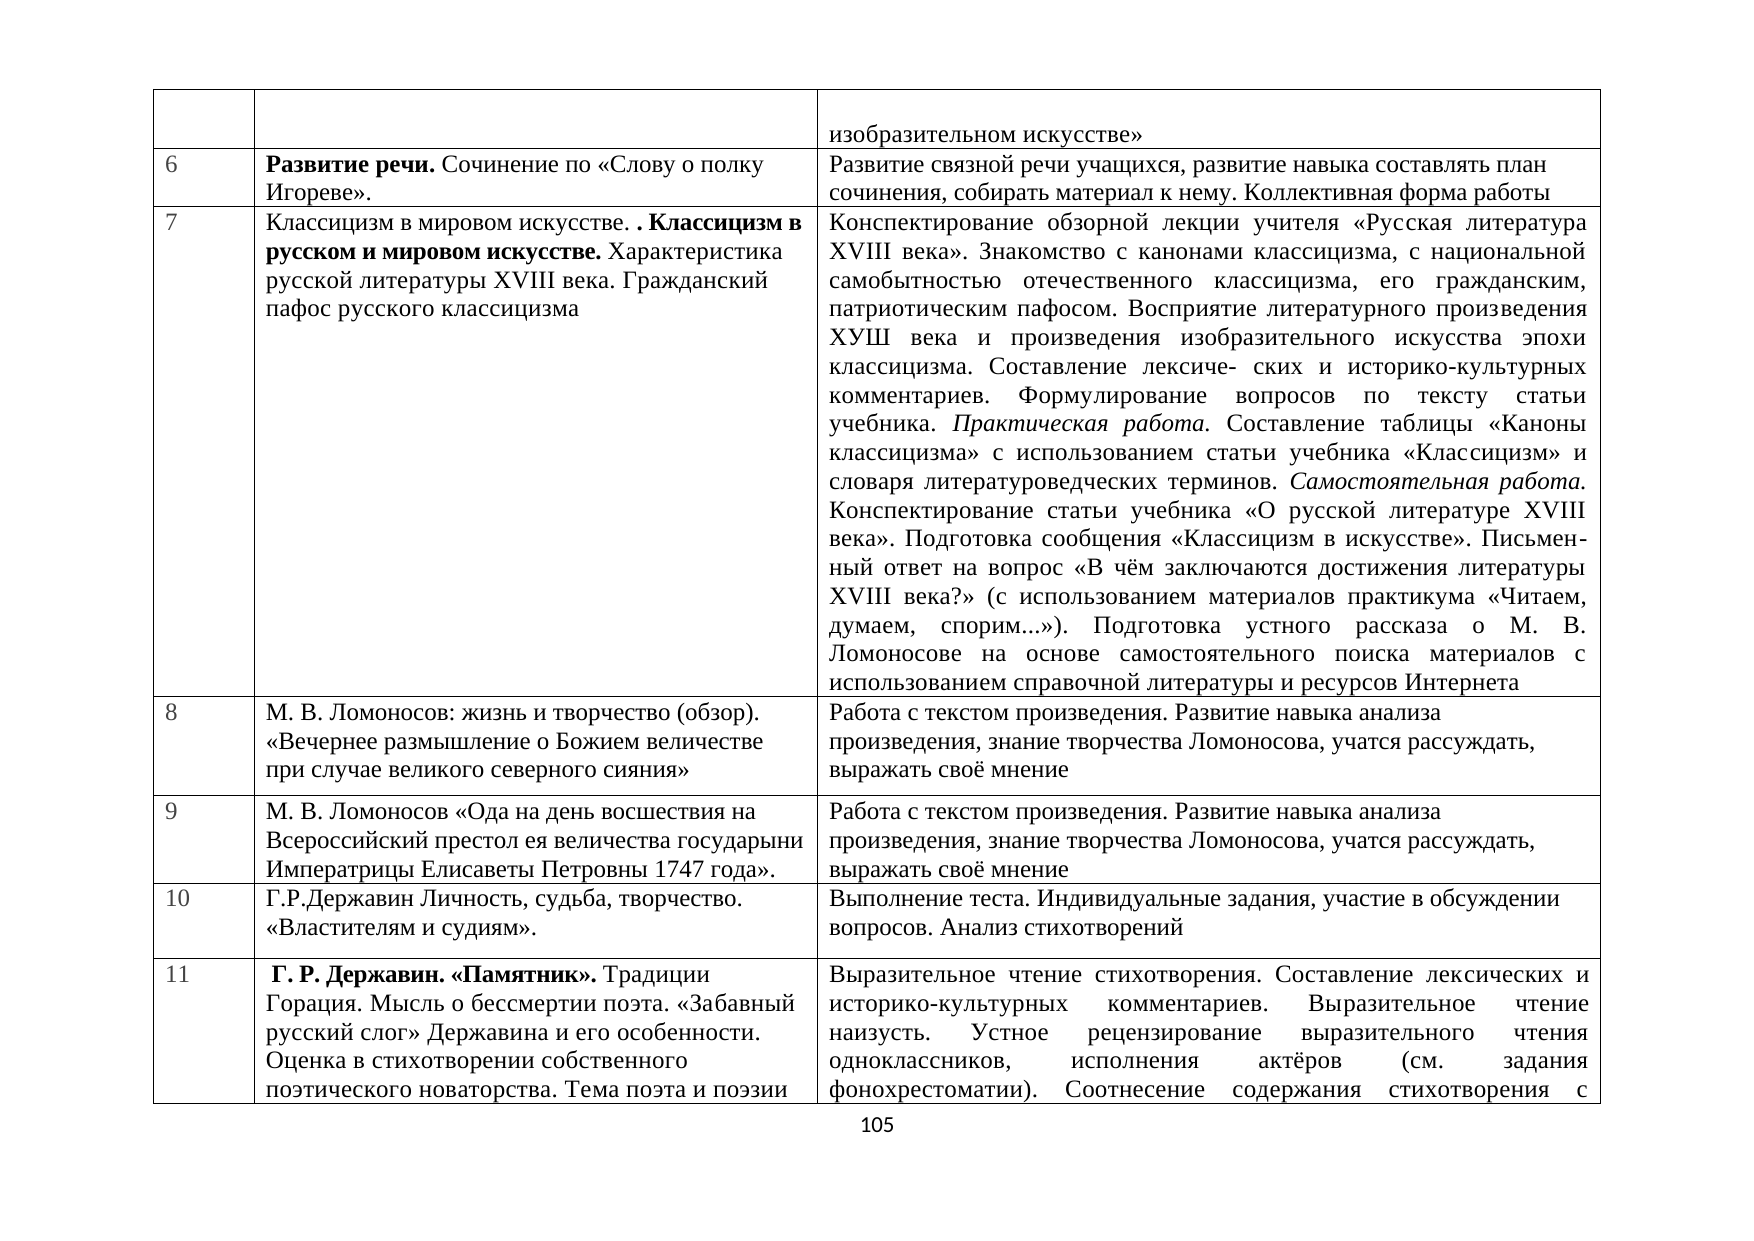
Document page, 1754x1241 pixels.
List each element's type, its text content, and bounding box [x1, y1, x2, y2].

table_cell М. В. Ломоносов: жизнь и творчество (обзор). «Вечернее размышление о Божием величестве при случае великого северного сияния» [255, 697, 817, 795]
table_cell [818, 959, 1600, 1103]
table_cell 5 [154, 90, 254, 148]
table_cell Работа с текстом произведения. Развитие навыка анализа произведения, знание творчества Ломоносова, учатся рассуждать, выражать своё мнение [818, 697, 1600, 795]
table_cell М. В. Ломоносов «Ода на день восшествия на Всероссийский престол ея величества государыни Императрицы Елисаветы Петровны 1747 года». [255, 796, 817, 882]
table_cell Работа с текстом произведения. Развитие навыка анализа произведения, знание творчества Ломоносова, учатся рассуждать, выражать своё мнение [818, 796, 1600, 882]
table_cell 8 [154, 697, 254, 795]
table_cell Г.Р.Державин Личность, судьба, творчество. «Властителям и судиям». [255, 884, 817, 958]
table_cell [255, 90, 817, 148]
table_cell Выполнение теста. Индивидуальные задания, участие в обсуждении вопросов. Анализ стихотворений [818, 884, 1600, 958]
table_cell 6 [154, 149, 254, 206]
table_cell 10 [154, 884, 254, 958]
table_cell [818, 90, 1600, 148]
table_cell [255, 959, 817, 1103]
table_cell Конспектирование обзорной лекции учителя «Русская литература XVIII века». Знакомство с канонами классицизма, с национальной самобытностью отечественного классицизма, его гражданским, патриотическим пафосом. Восприятие литературного произведения ХУШ века и произведения изобразительного искусства эпохи классицизма. Составление лексиче- ских и историко-культурных комментариев. Формулирование вопросов по тексту статьи учебника. Практическая работа. Составление таблицы «Каноны классицизма» с использованием статьи учебника «Классицизм» и словаря литературоведческих терминов. Самостоятельная работа. Конспектирование статьи учебника «О русской литературе XVIII века». Подготовка сообщения «Классицизм в искусстве». Письменный ответ на вопрос «В чём заключаются достижения литературы XVIII века?» (с использованием материалов практикума «Читаем, думаем, спорим...»). Подготовка устного рассказа о М. В. Ломоносове на основе самостоятельного поиска материалов с использованием справочной литературы и ресурсов Интернета [818, 207, 1600, 696]
table_cell 7 [154, 207, 254, 696]
table_cell 9 [154, 796, 254, 882]
table_cell Развитие связной речи учащихся, развитие навыка составлять план сочинения, собирать материал к нему. Коллективная форма работы [818, 149, 1600, 206]
table_cell 11 [154, 959, 254, 1103]
table_cell Развитие речи. Сочинение по «Слову о полку Игореве». [255, 149, 817, 206]
table_cell Классицизм в мировом искусстве. . Классицизм в русском и мировом искусстве. Характеристика русской литературы XVIII века. Гражданский пафос русского классицизма [255, 207, 817, 696]
